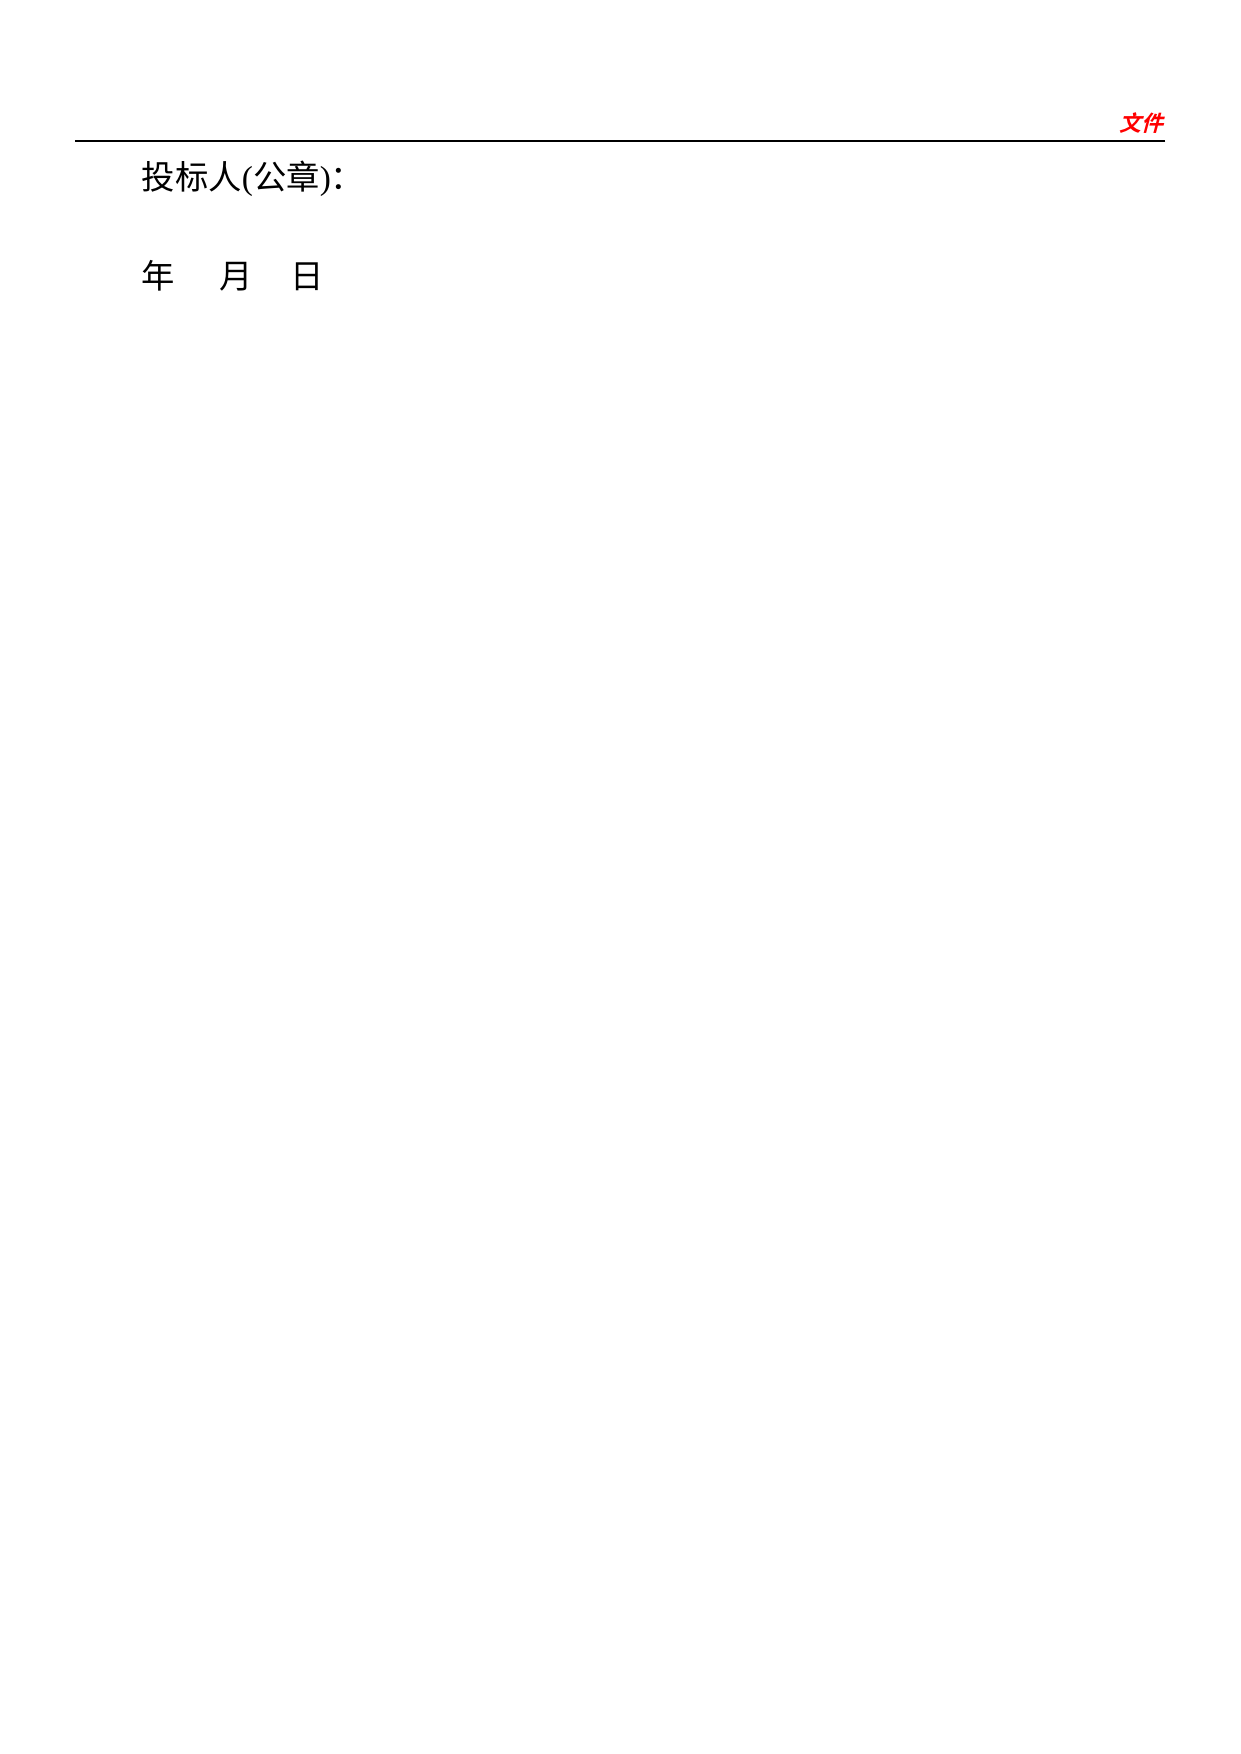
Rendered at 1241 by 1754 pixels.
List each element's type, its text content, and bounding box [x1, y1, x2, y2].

text 投标人(公章)： [75, 142, 1165, 208]
text 年 月 日 [75, 241, 1165, 307]
